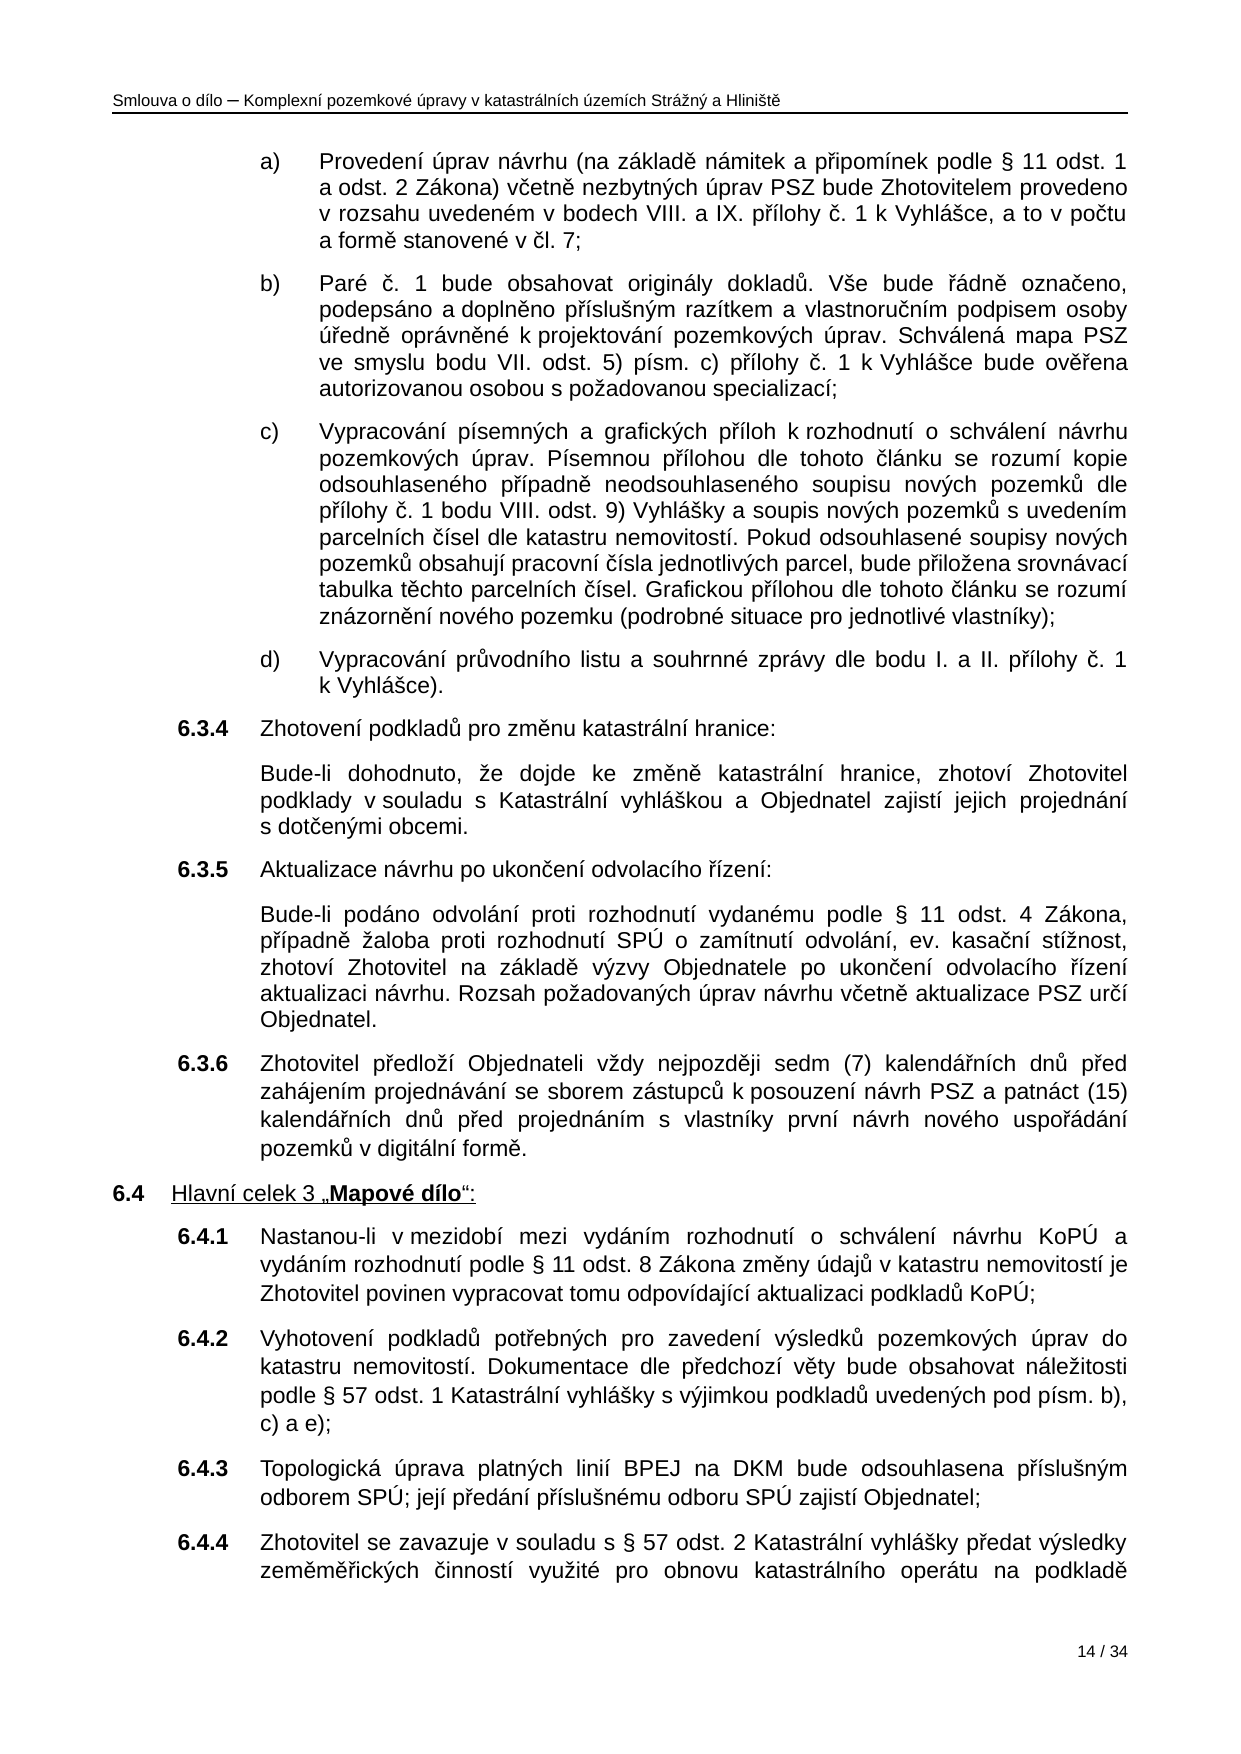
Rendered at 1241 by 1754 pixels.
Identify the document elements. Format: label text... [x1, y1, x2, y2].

text Zhotovitel předloží Objednateli vždy nejpozději sedm (7) kalendářních dnů před zahájením projednávání se sborem zástupců k posouzení návrh PSZ a patnáct (15) kalendářních dnů před projednáním s vlastníky první návrh nového uspořádání pozemků v digitální formě. [177, 1049, 1128, 1161]
text Aktualizace návrhu po ukončení odvolacího řízení: [177, 856, 1128, 882]
text Nastanou-li v mezidobí mezi vydáním rozhodnutí o schválení návrhu KoPÚ a vydáním rozhodnutí podle § 11 odst. 8 Zákona změny údajů v katastru nemovitostí je Zhotovitel povinen vypracovat tomu odpovídající aktualizaci podkladů KoPÚ; [177, 1223, 1128, 1306]
list Provedení úprav návrhu (na základě námitek a připomínek podle § 11 odst. 1 a odst. 2 Zákona) včetně nezbytných úprav PSZ bude Zhotovitelem provedeno v rozsahu uvedeném v bodech VIII. a IX. přílohy č. 1 k Vyhlášce, a to v počtu a formě stanovené v čl. 7; [260, 148, 1128, 253]
text Hlavní celek 3 „Mapové dílo“: [112, 1180, 1128, 1206]
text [177, 1529, 1128, 1584]
list Bude-li podáno odvolání proti rozhodnutí vydanému podle § 11 odst. 4 Zákona, případně žaloba proti rozhodnutí SPÚ o zamítnutí odvolání, ev. kasační stížnost, zhotoví Zhotovitel na základě výzvy Objednatele po ukončení odvolacího řízení aktualizaci návrhu. Rozsah požadovaných úprav návrhu včetně aktualizace PSZ určí Objednatel. [260, 901, 1128, 1033]
text Zhotovení podkladů pro změnu katastrální hranice: [177, 715, 1128, 741]
list Paré č. 1 bude obsahovat originály dokladů. Vše bude řádně označeno, podepsáno a doplněno příslušným razítkem a vlastnoručním podpisem osoby úředně oprávněné k projektování pozemkových úprav. Schválená mapa PSZ ve smyslu bodu VII. odst. 5) písm. ) přílohy č. 1 k Vyhlášce bude ověřena autorizovanou osobou s požadovanou specializací; [260, 270, 1128, 402]
list Vypracování průvodního listu a souhrnné zprávy dle bodu I. a II. přílohy č. 1 k Vyhlášce). [260, 646, 1128, 698]
list Vypracování písemných a grafických příloh k rozhodnutí o schválení návrhu pozemkových úprav. Písemnou přílohou dle tohoto článku se rozumí kopie odsouhlaseného případně neodsouhlaseného soupisu nových pozemků dle přílohy č. 1 bodu VIII. odst. 9) Vyhlášky a soupis nových pozemků s uvedením parcelních čísel dle katastru nemovitostí. Pokud odsouhlasené soupisy nových pozemků obsahují pracovní čísla jednotlivých parcel, bude přiložena srovnávací tabulka těchto parcelních čísel. Grafickou přílohou dle tohoto článku se rozumí znázornění nového pozemku (podrobné situace pro jednotlivé vlastníky); [260, 418, 1128, 629]
list Bude-li dohodnuto, že dojde ke změně katastrální hranice, zhotoví Zhotovitel podklady v souladu s Katastrální vyhláškou a Objednatel zajistí jejich projednání s dotčenými obcemi. [260, 760, 1128, 839]
text Topologická úprava platných linií BPEJ na DKM bude odsouhlasena příslušným odborem SPÚ; její předání příslušnému odboru SPÚ zajistí Objednatel; [177, 1455, 1128, 1510]
text Vyhotovení podkladů potřebných pro zavedení výsledků pozemkových úprav do katastru nemovitostí. Dokumentace dle předchozí věty bude obsahovat náležitosti podle § 57 odst. 1 Katastrální vyhlášky s výjimkou podkladů uvedených pod písm. b), c) a e); [177, 1325, 1128, 1437]
